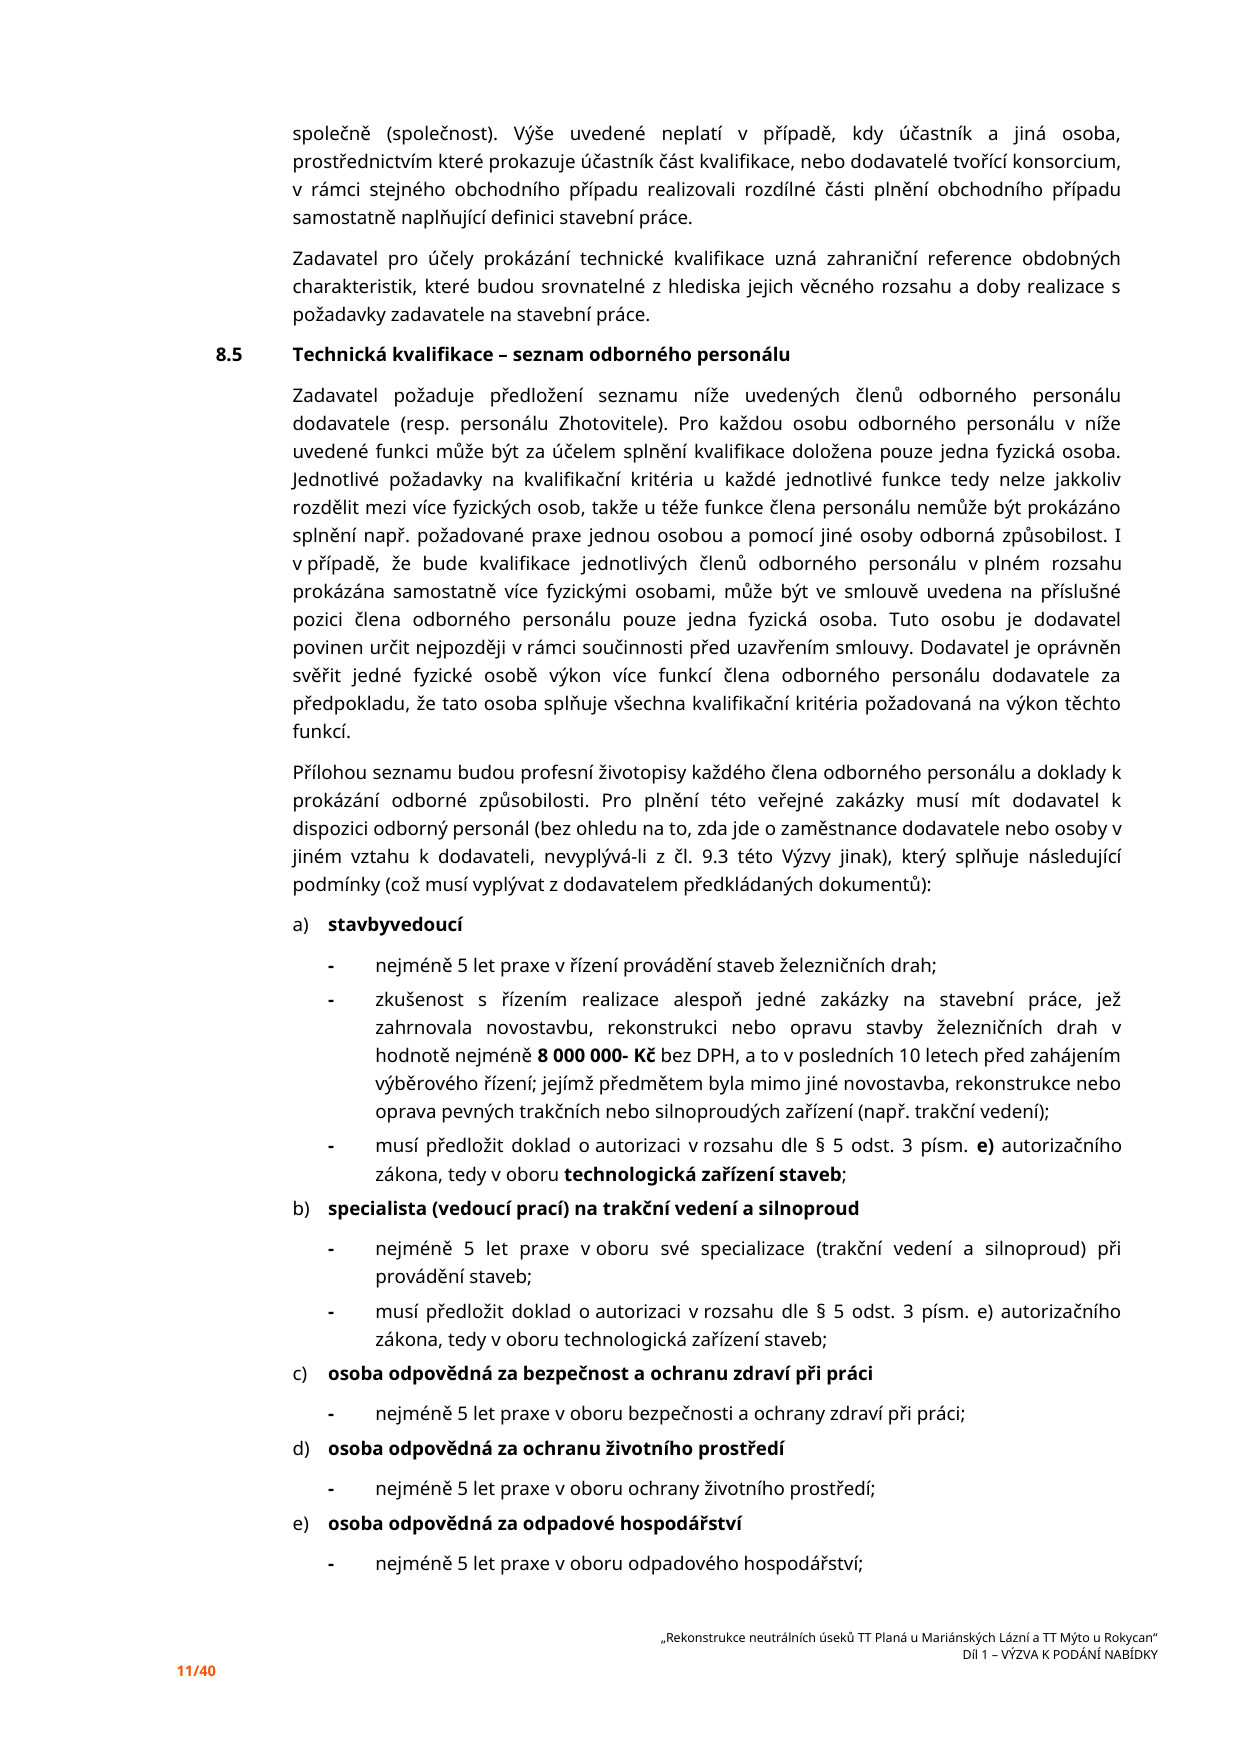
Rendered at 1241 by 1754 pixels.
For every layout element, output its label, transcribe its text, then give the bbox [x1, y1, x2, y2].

text Technická kvalifikace – seznam odborného personálu [216, 342, 1122, 367]
text musí předložit doklad o autorizaci v rozsahu dle § 5 odst. 3 písm. e) autorizačního zákona, tedy v oboru technologická zařízení staveb; [328, 1298, 1122, 1351]
text nejméně 5 let praxe v oboru bezpečnosti a ochrany zdraví při práci; [328, 1401, 1122, 1426]
text nejméně 5 let praxe v oboru své specializace (trakční vedení a silnoproud) při provádění staveb; [328, 1236, 1122, 1289]
text zkušenost s řízením realizace alespoň jedné zakázky na stavební práce, jež zahrnovala novostavbu, rekonstrukci nebo opravu stavby železničních drah v hodnotě nejméně 8 000 000- Kč bez DPH, a to v posledních 10 letech před zahájením výběrového řízení; jejímž předmětem byla mimo jiné novostavba, rekonstrukce nebo oprava pevných trakčních nebo silnoproudých zařízení (např. trakční vedení); [328, 986, 1122, 1124]
text Zadavatel požaduje předložení seznamu níže uvedených členů odborného personálu dodavatele (resp. personálu Zhotovitele). Pro každou osobu odborného personálu v níže uvedené funkci může být za účelem splnění kvalifikace doložena pouze jedna fyzická osoba. Jednotlivé požadavky na kvalifikační kritéria u každé jednotlivé funkce tedy nelze jakkoliv rozdělit mezi více fyzických osob, takže u téže funkce člena personálu nemůže být prokázáno splnění např. požadované praxe jednou osobou a pomocí jiné osoby odborná způsobilost. I v případě, že bude kvalifikace jednotlivých členů odborného personálu v plném rozsahu prokázána samostatně více fyzickými osobami, může být ve smlouvě uvedena na příslušné pozici člena odborného personálu pouze jedna fyzická osoba. Tuto osobu je dodavatel povinen určit nejpozději v rámci součinnosti před uzavřením smlouvy. Dodavatel je oprávněn svěřit jedné fyzické osobě výkon více funkcí člena odborného personálu dodavatele za předpokladu, že tato osoba splňuje všechna kvalifikační kritéria požadovaná na výkon těchto funkcí. [292, 382, 1122, 744]
text nejméně 5 let praxe v oboru odpadového hospodářství; [328, 1550, 1122, 1576]
list stavbyvedoucí [292, 912, 1122, 937]
text osoba odpovědná za odpadové hospodářství [292, 1510, 1122, 1535]
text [292, 121, 1122, 230]
text Zadavatel pro účely prokázání technické kvalifikace uzná zahraniční reference obdobných charakteristik, které budou srovnatelné z hlediska jejich věcného rozsahu a doby realizace s požadavky zadavatele na stavební práce. [292, 245, 1122, 327]
text specialista (vedoucí prací) na trakční vedení a silnoproud [292, 1195, 1122, 1221]
text nejméně 5 let praxe v řízení provádění staveb železničních drah; [328, 952, 1122, 978]
text nejméně 5 let praxe v oboru ochrany životního prostředí; [328, 1476, 1122, 1501]
text Přílohou seznamu budou profesní životopisy každého člena odborného personálu a doklady k prokázání odborné způsobilosti. Pro plnění této veřejné zakázky musí mít dodavatel k dispozici odborný personál (bez ohledu na to, zda jde o zaměstnance dodavatele nebo osoby v jiném vztahu k dodavateli, nevyplývá-li z čl. 9.3 této Výzvy jinak), který splňuje následující podmínky (což musí vyplývat z dodavatelem předkládaných dokumentů): [292, 759, 1122, 897]
text osoba odpovědná za bezpečnost a ochranu zdraví při práci [292, 1360, 1122, 1386]
text musí předložit doklad o autorizaci v rozsahu dle § 5 odst. 3 písm. e) autorizačního zákona, tedy v oboru technologická zařízení staveb; [328, 1133, 1122, 1186]
text osoba odpovědná za ochranu životního prostředí [292, 1435, 1122, 1461]
